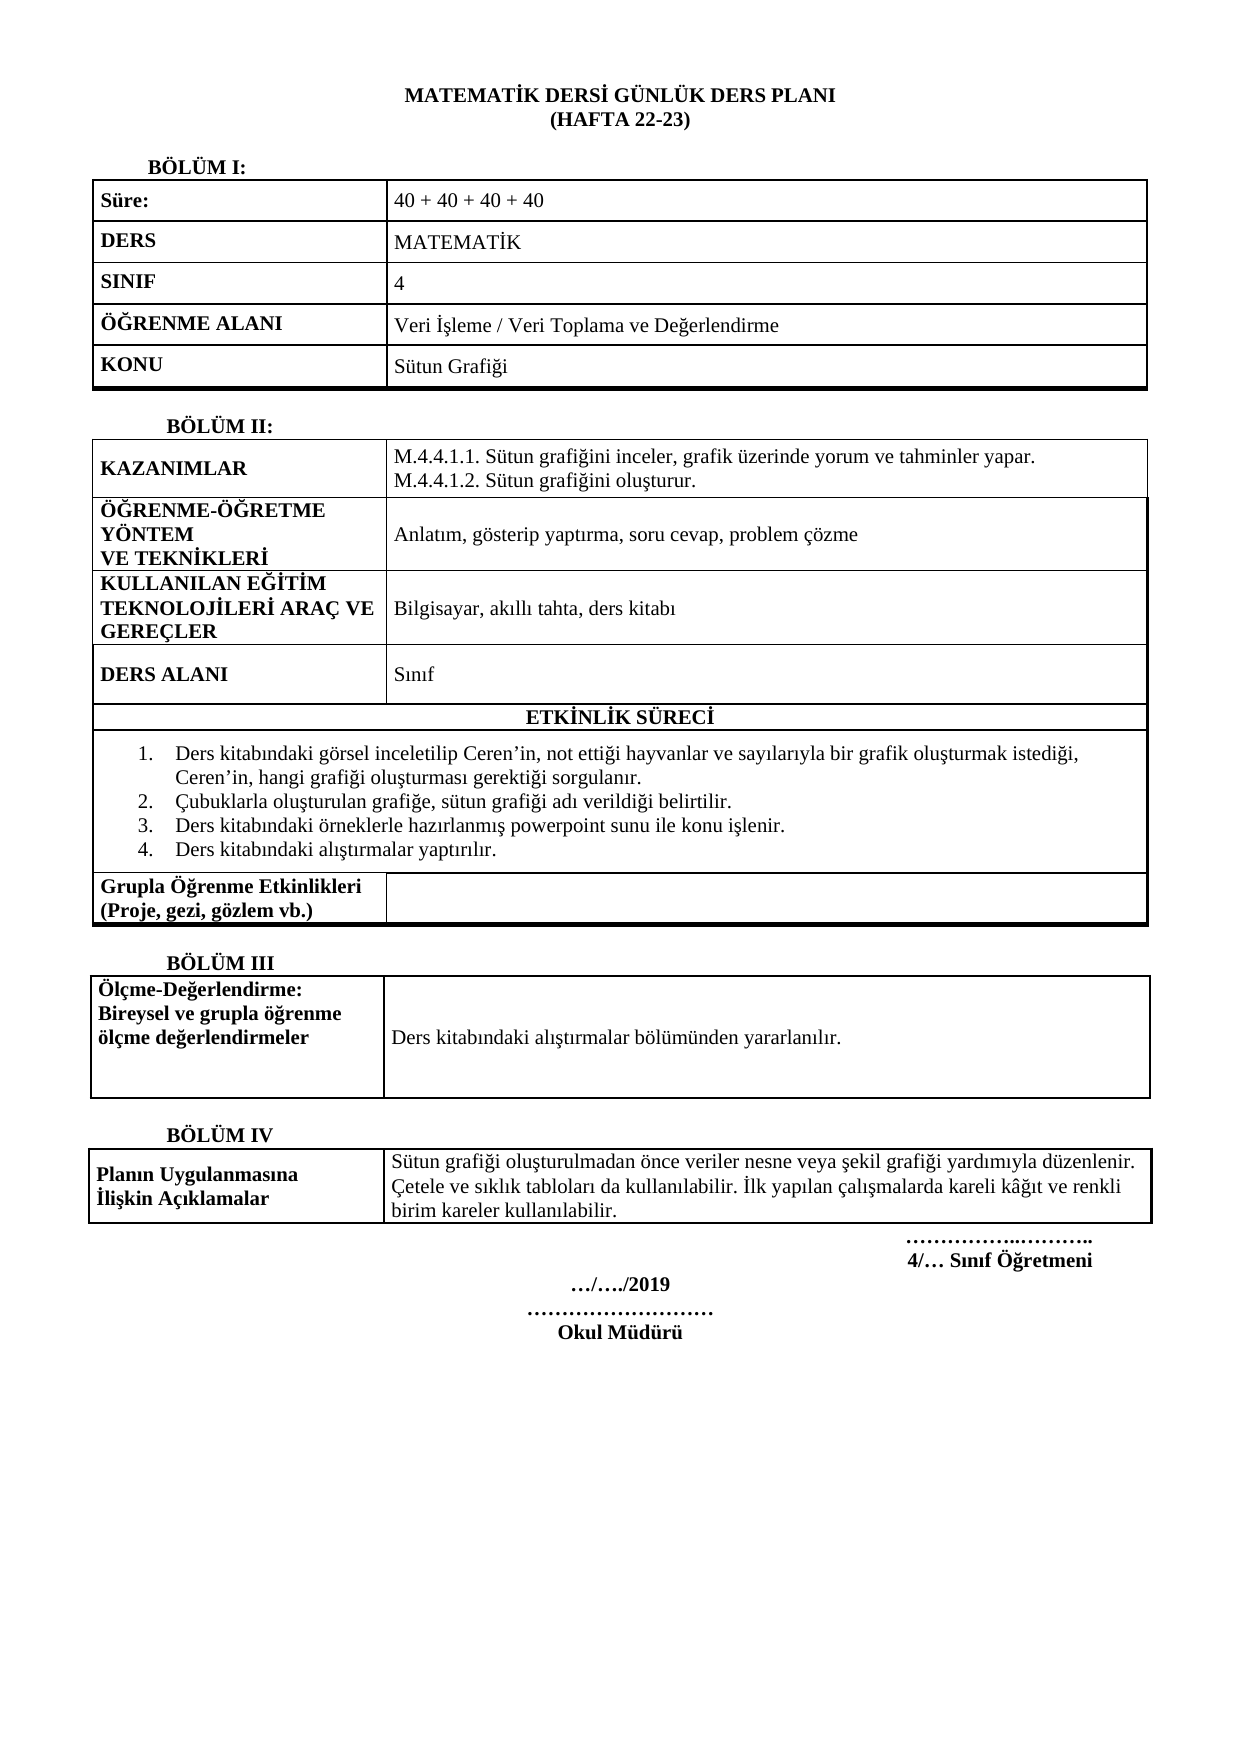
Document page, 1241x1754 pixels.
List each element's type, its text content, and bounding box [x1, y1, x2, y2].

text BÖLÜM II: [148, 414, 1092, 438]
table_cell KULLANILAN EĞİTİM TEKNOLOJİLERİ ARAÇ VE GEREÇLER [93, 571, 386, 643]
table_header Ders kitabındaki alıştırmalar bölümünden yararlanılır. [385, 977, 1149, 1097]
table_header M.4.4.1.1. Sütun grafiğini inceler, grafik üzerinde yorum ve tahminler yapar. M.4.4.1.2. Sütun grafiğini oluşturur. [387, 440, 1147, 497]
text BÖLÜM I: [148, 155, 1092, 179]
table_cell SINIF [94, 263, 386, 303]
table_cell Ders kitabındaki görsel inceletilip Ceren’in, not ettiği hayvanlar ve sayılarıyla bir grafik oluşturmak istediği, Ceren’in, hangi grafiği oluşturması gerektiği sorgulanır. Çubuklarla oluşturulan grafiğe, sütun grafiği adı verildiği belirtilir. Ders kitabındaki örneklerle hazırlanmış powerpoint sunu ile konu işlenir. Ders kitabındaki alıştırmalar yaptırılır. [94, 731, 1146, 872]
table_cell ÖĞRENME ALANI [94, 305, 386, 344]
text 4/… Sınıf Öğretmeni [148, 1248, 1092, 1272]
table_cell MATEMATİK [388, 222, 1146, 262]
table_cell KONU [94, 346, 386, 386]
table_cell Veri İşleme / Veri Toplama ve Değerlendirme [388, 305, 1146, 344]
table_cell DERS ALANI [94, 645, 386, 703]
text …/…./2019 [148, 1272, 1092, 1296]
table_header 40 + 40 + 40 + 40 [388, 181, 1146, 220]
text ……………..……….. [148, 1224, 1092, 1248]
table_cell Anlatım, gösterip yaptırma, soru cevap, problem çözme [387, 498, 1146, 570]
table_header Sütun grafiği oluşturulmadan önce veriler nesne veya şekil grafiği yardımıyla düzenlenir. Çetele ve sıklık tabloları da kullanılabilir. İlk yapılan çalışmalarda kareli kâğıt ve renkli birim kareler kullanılabilir. [385, 1150, 1150, 1222]
table_cell Sütun Grafiği [388, 346, 1146, 386]
text ……………………… [148, 1296, 1092, 1320]
subtitle BÖLÜM IV [148, 1123, 1092, 1147]
table_header Süre: [94, 181, 386, 220]
table_cell Grupla Öğrenme Etkinlikleri (Proje, gezi, gözlem vb.) [94, 873, 386, 922]
text (HAFTA 22-23) [148, 107, 1092, 131]
table_cell Sınıf [387, 645, 1146, 703]
text MATEMATİK DERSİ GÜNLÜK DERS PLANI [148, 83, 1092, 107]
table_header KAZANIMLAR [93, 440, 386, 497]
table_cell ETKİNLİK SÜRECİ [94, 705, 1146, 729]
table_cell Bilgisayar, akıllı tahta, ders kitabı [387, 571, 1146, 643]
table_cell [387, 874, 1146, 922]
subtitle BÖLÜM III [148, 951, 1092, 975]
table_cell 4 [388, 263, 1146, 303]
table_cell DERS [94, 222, 386, 262]
table_header Ölçme-Değerlendirme: Bireysel ve grupla öğrenme ölçme değerlendirmeler [92, 977, 383, 1097]
table_cell ÖĞRENME-ÖĞRETME YÖNTEM VE TEKNİKLERİ [93, 498, 386, 570]
table_header Planın Uygulanmasına İlişkin Açıklamalar [90, 1150, 383, 1222]
text Okul Müdürü [148, 1320, 1092, 1344]
